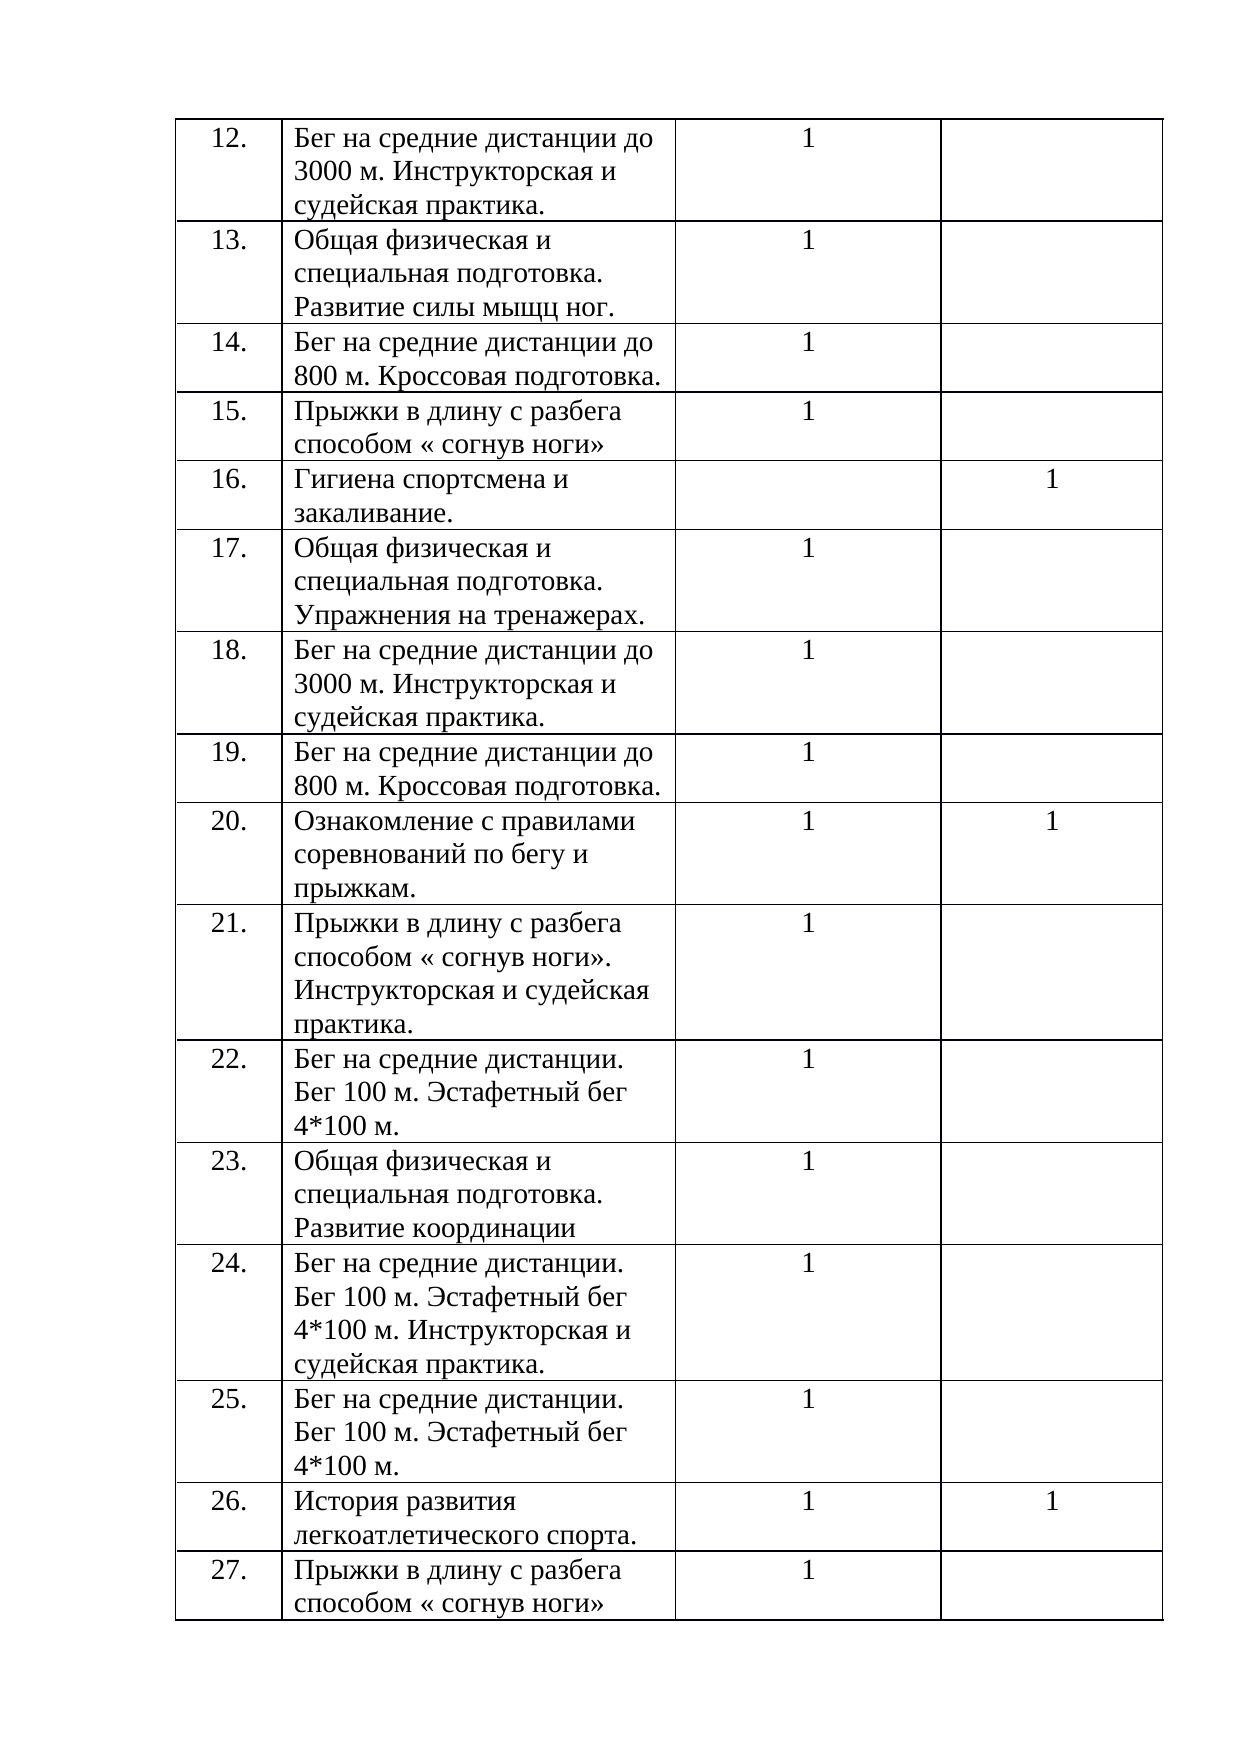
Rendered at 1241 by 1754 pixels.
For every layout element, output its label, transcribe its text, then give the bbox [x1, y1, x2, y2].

table_cell [942, 1041, 1162, 1142]
table_cell 24. [176, 1245, 281, 1379]
table_cell 1 [676, 735, 940, 801]
table_cell Бег на средние дистанции до 800 м. Кроссовая подготовка. [283, 735, 675, 801]
table_cell 1 [942, 461, 1162, 528]
table_cell 1 [676, 1483, 940, 1550]
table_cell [283, 324, 675, 391]
table_cell 1 [676, 530, 940, 631]
table_cell 1 [676, 632, 940, 733]
table_cell 20. [176, 803, 281, 904]
table_cell Общая физическая и специальная подготовка. Развитие координации [283, 1143, 675, 1244]
table_cell [942, 1143, 1162, 1244]
table_cell 19. [176, 734, 281, 801]
table_cell [942, 632, 1162, 733]
table_cell 14. [176, 324, 281, 391]
table_cell 1 [676, 222, 940, 322]
table_cell 17. [176, 530, 281, 631]
table_cell 25. [176, 1381, 281, 1482]
table_cell 1 [942, 1483, 1162, 1550]
table_cell 12. [176, 120, 281, 220]
table_cell 1 [676, 324, 940, 391]
table_cell [942, 1552, 1162, 1619]
table_cell [942, 222, 1162, 322]
table_cell Ознакомление с правилами соревнований по бегу и прыжкам. [283, 803, 675, 904]
table_cell [942, 905, 1162, 1039]
table_cell 15. [176, 392, 281, 460]
table_cell 21. [176, 905, 281, 1039]
table_cell 1 [676, 1041, 940, 1142]
table_cell Прыжки в длину с разбега способом « согнув ноги» [283, 1552, 675, 1619]
table_cell 1 [676, 1245, 940, 1379]
table_cell 26. [176, 1483, 281, 1550]
table_cell [942, 530, 1162, 631]
table_cell 1 [676, 803, 940, 904]
table_cell Прыжки в длину с разбега способом « согнув ноги». Инструкторская и судейская практика. [283, 905, 675, 1039]
table_cell Гигиена спортсмена и закаливание. [283, 461, 675, 528]
table_cell 1 [942, 803, 1162, 904]
table_cell Общая физическая и специальная подготовка. Упражнения на тренажерах. [283, 530, 675, 631]
table_cell 1 [676, 1143, 940, 1244]
table_cell Бег на средние дистанции. Бег 100 м. Эстафетный бег 4*100 м. [283, 1041, 675, 1142]
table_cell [283, 1381, 675, 1482]
table_cell Общая физическая и специальная подготовка. Развитие силы мыщц ног. [283, 222, 675, 322]
table_cell Бег на средние дистанции. Бег 100 м. Эстафетный бег 4*100 м. Инструкторская и судейская практика. [283, 1245, 675, 1379]
table_cell 13. [176, 221, 281, 322]
table_cell [942, 735, 1162, 801]
table_cell 1 [676, 393, 940, 460]
table_cell 1 [676, 1552, 940, 1619]
table_cell 16. [176, 461, 281, 528]
table_cell История развития легкоатлетического спорта. [283, 1483, 675, 1550]
table_cell 27. [176, 1551, 281, 1619]
table_cell Бег на средние дистанции до 3000 м. Инструкторская и судейская практика. [283, 120, 675, 220]
table_cell [942, 324, 1162, 391]
table_cell 1 [676, 120, 940, 220]
table_cell 1 [676, 1381, 940, 1482]
table_cell 1 [676, 905, 940, 1039]
table_cell Бег на средние дистанции до 3000 м. Инструкторская и судейская практика. [283, 632, 675, 733]
table_cell 23. [176, 1143, 281, 1244]
table_cell [942, 1381, 1162, 1482]
table_cell 22. [176, 1040, 281, 1142]
table_cell [942, 393, 1162, 460]
table_cell [942, 1245, 1162, 1379]
table_cell Прыжки в длину с разбега способом « согнув ноги» [283, 393, 675, 460]
table_cell [942, 120, 1162, 220]
table_cell 18. [176, 632, 281, 733]
table_cell [676, 461, 940, 528]
